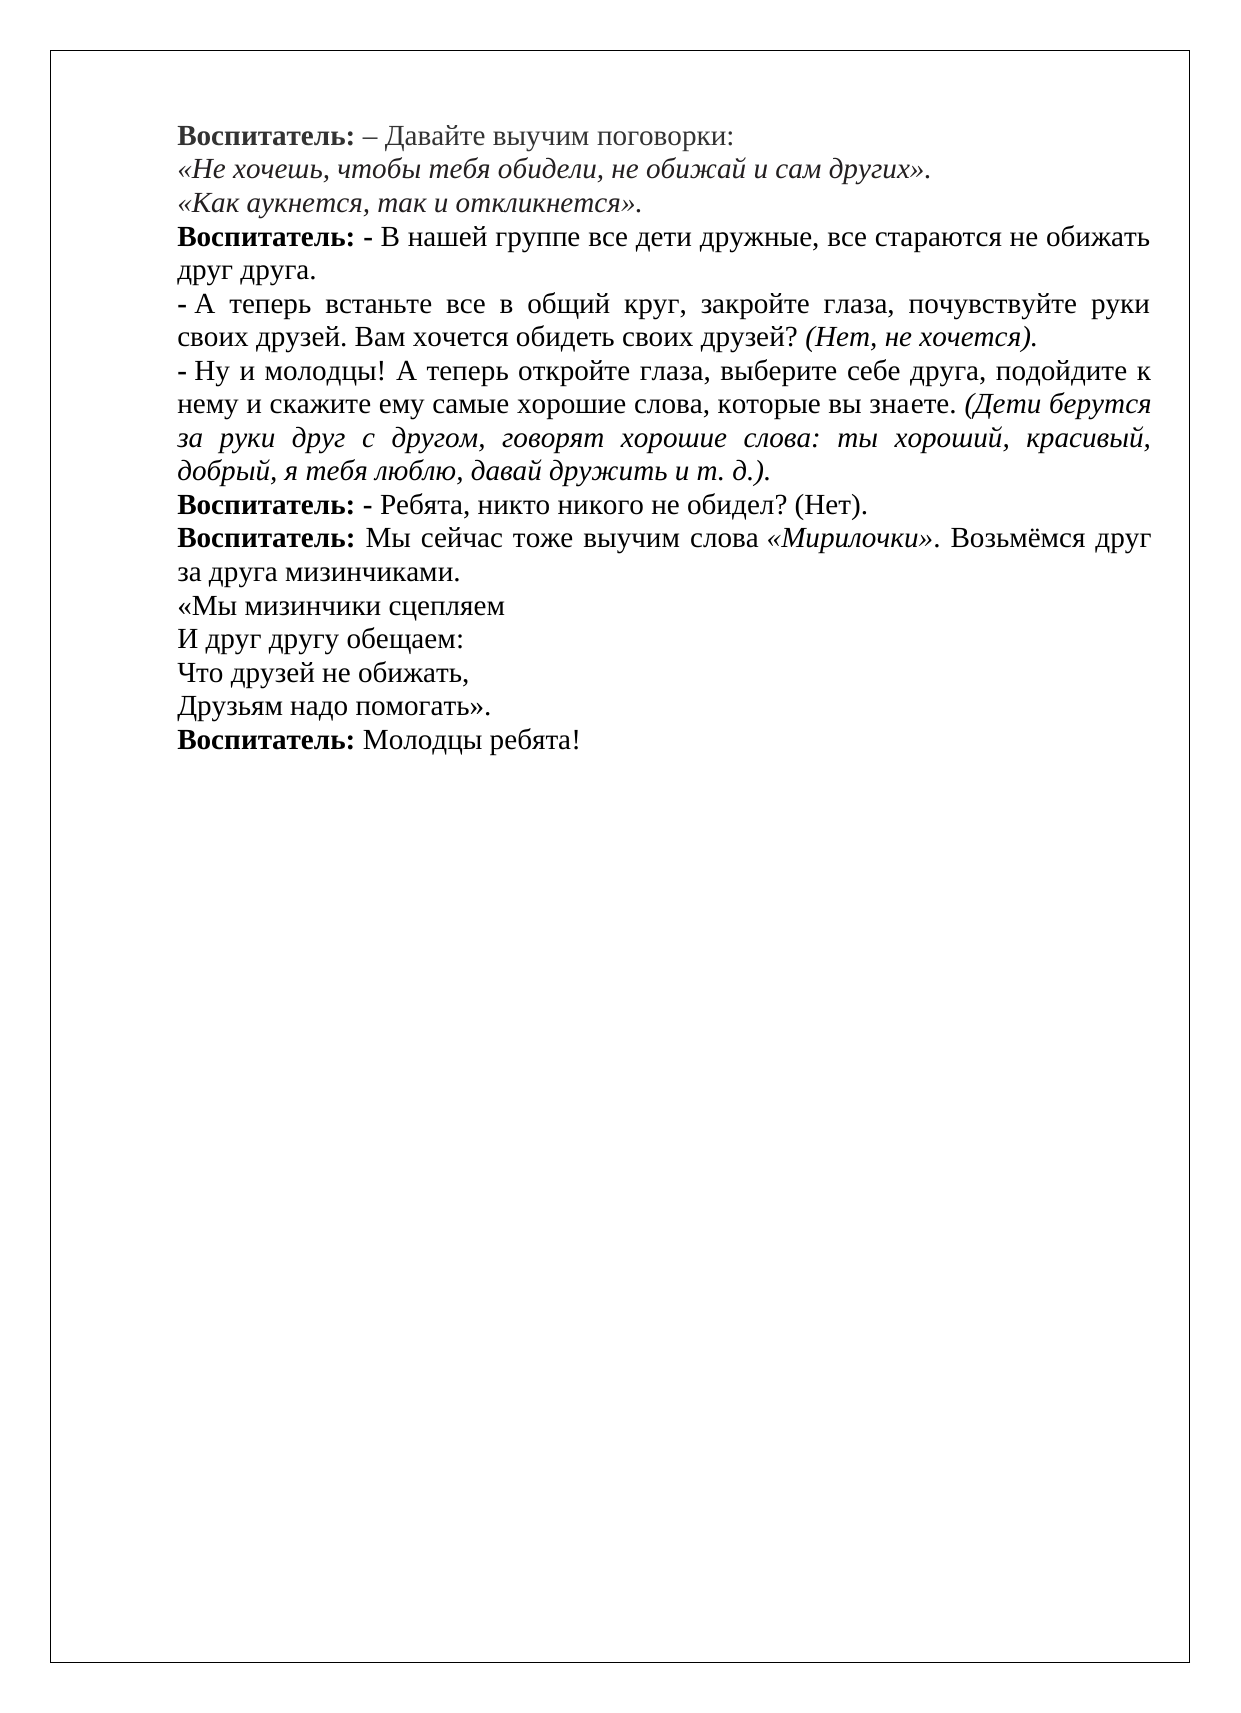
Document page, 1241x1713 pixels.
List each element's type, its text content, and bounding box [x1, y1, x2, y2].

text - Ну и молодцы! А теперь откройте глаза, выберите себе друга, подойдите к нему и скажите ему самые хорошие слова, которые вы знаете. (Дети берутся за руки друг с другом, говорят хорошие слова: ты хороший, красивый, добрый, я тебя люблю, давай дружить и т. д.). [177, 353, 1152, 487]
text Друзьям надо помогать». [177, 688, 1152, 722]
text Воспитатель: Мы сейчас тоже выучим слова «Мирилочки». Возьмёмся друг за друга мизинчиками. [177, 521, 1152, 588]
text Что друзей не обижать, [177, 655, 1152, 688]
text И друг другу обещаем: [177, 621, 1152, 655]
text Воспитатель: – Давайте выучим поговорки: [177, 118, 1152, 152]
text «Не хочешь, чтобы тебя обидели, не обижай и сам других». [177, 152, 1152, 185]
text Воспитатель: - Ребята, никто никого не обидел? (Нет). [177, 487, 1152, 521]
text - А теперь встаньте все в общий круг, закройте глаза, почувствуйте руки своих друзей. Вам хочется обидеть своих друзей? (Нет, не хочется). [177, 286, 1152, 353]
text Воспитатель: Молодцы ребята! [177, 722, 1152, 755]
text «Мы мизинчики сцепляем [177, 588, 1152, 621]
text Воспитатель: - В нашей группе все дети дружные, все стараются не обижать друг друга. [177, 219, 1152, 286]
text «Как аукнется, так и откликнется». [177, 185, 1152, 219]
